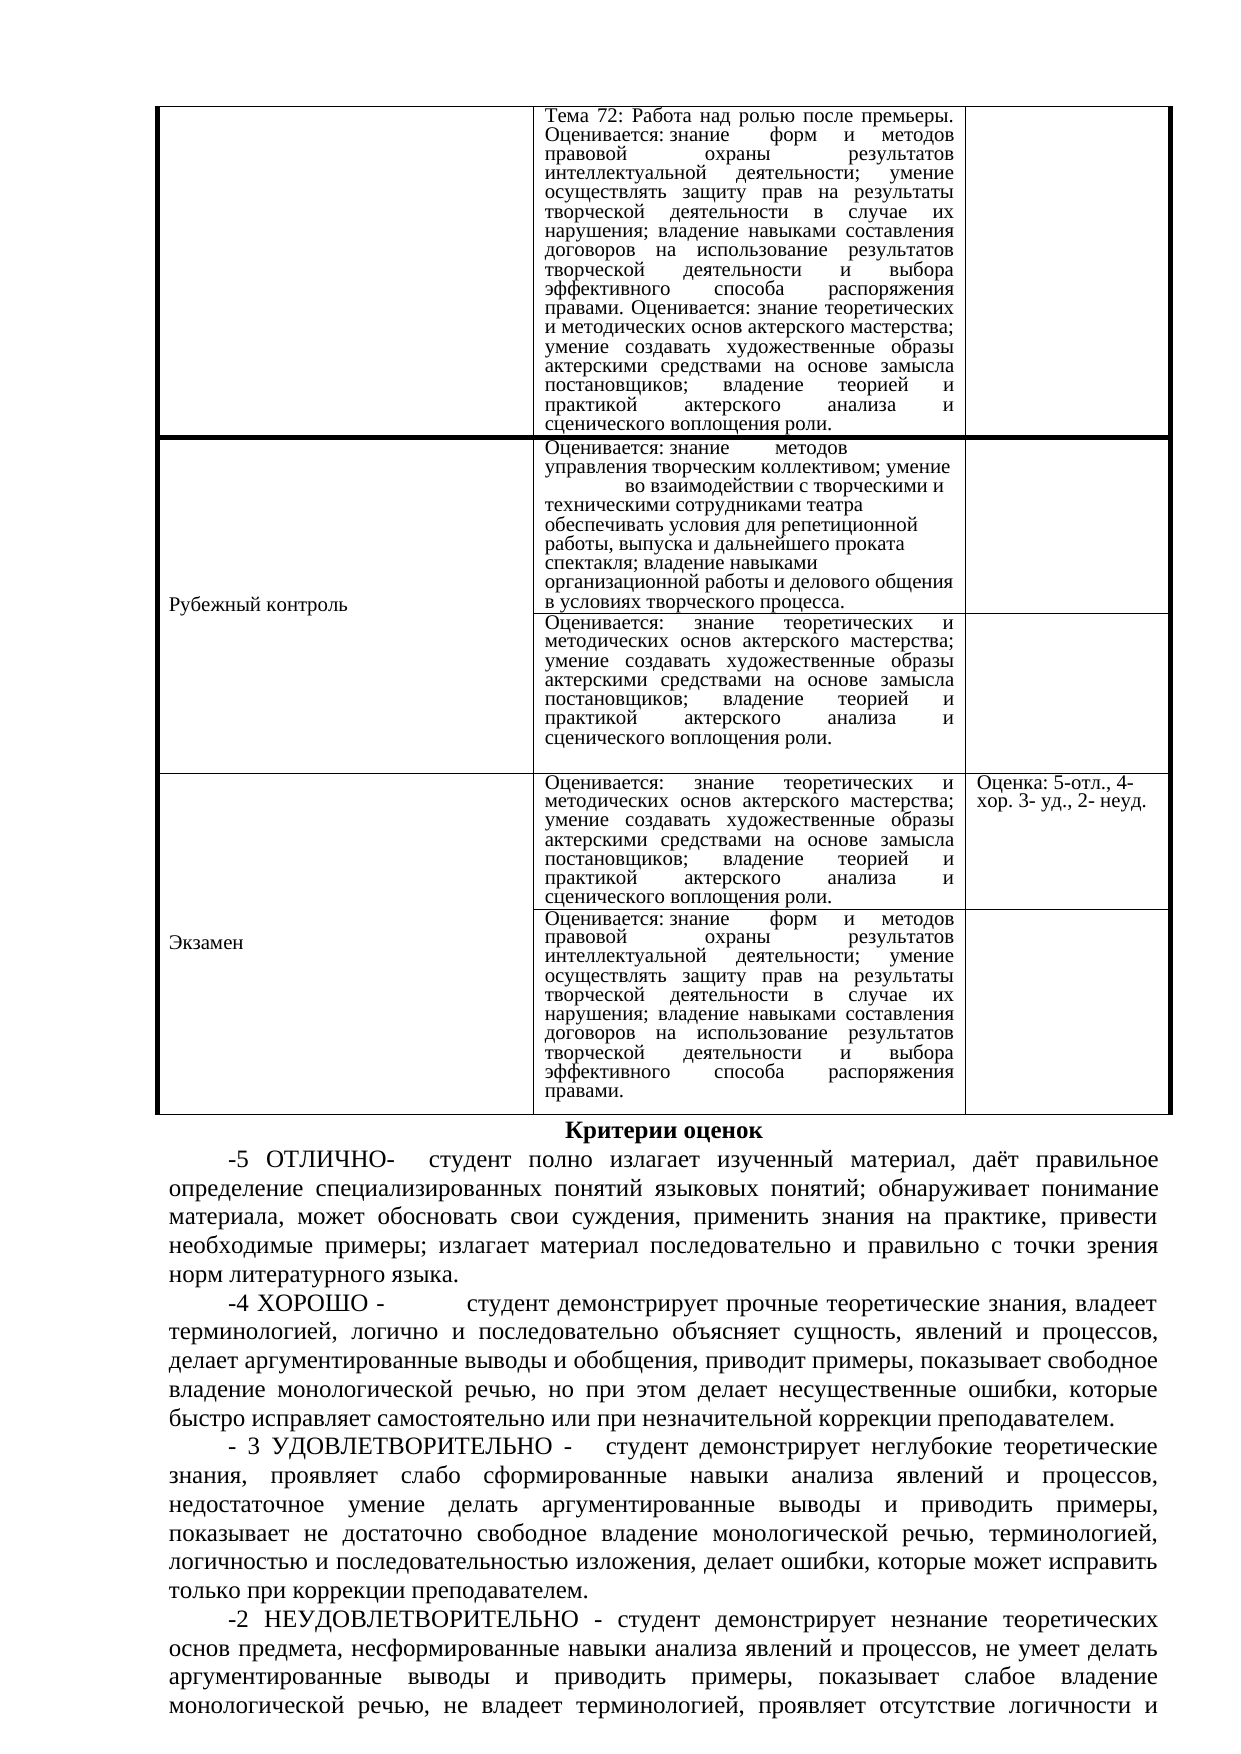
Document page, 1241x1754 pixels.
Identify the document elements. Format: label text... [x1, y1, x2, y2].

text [169, 1604, 1159, 1719]
text Критерии оценок [169, 1115, 1159, 1144]
table_cell Тема 72: Работа над ролью после премьеры. Оценивается: знание форм и методов правовой охраны результатов интеллектуальной деятельности; умение осуществлять защиту прав на результаты творческой деятельности в случае их нарушения; владение навыками составления договоров на использование результатов творческой деятельности и выбора эффективного способа распоряжения правами. Оценивается: знание теоретических и методических основ актерского мастерства; умение создавать художественные образы актерскими средствами на основе замысла постановщиков; владение теорией и практикой актерского анализа и сценического воплощения роли. [534, 107, 965, 435]
table_cell [966, 614, 1168, 773]
table_cell Оценивается: знание форм и методов правовой охраны результатов интеллектуальной деятельности; умение осуществлять защиту прав на результаты творческой деятельности в случае их нарушения; владение навыками составления договоров на использование результатов творческой деятельности и выбора эффективного способа распоряжения правами. [534, 910, 965, 1114]
table_cell Рубежный контроль [160, 440, 533, 773]
table_cell Оценивается: знание теоретических и методических основ актерского мастерства; умение создавать художественные образы актерскими средствами на основе замысла постановщиков; владение теорией и практикой актерского анализа и сценического воплощения роли. [534, 774, 965, 908]
table_cell Оценивается: знание теоретических и методических основ актерского мастерства; умение создавать художественные образы актерскими средствами на основе замысла постановщиков; владение теорией и практикой актерского анализа и сценического воплощения роли. [534, 614, 965, 773]
table_cell Оценка: 5-отл., 4-хор. 3- уд., 2- неуд. [966, 774, 1168, 908]
table_cell Экзамен [160, 774, 533, 1114]
table_cell [966, 910, 1168, 1114]
table_cell [966, 107, 1168, 435]
text -5 ОТЛИЧНО- студент полно излагает изученный материал, даёт правильное определение специализированных понятий языковых понятий; обнаруживает понимание материала, может обосновать свои суждения, применить знания на практике, привести необходимые примеры; излагает материал последовательно и правильно с точки зрения норм литературного языка. [169, 1144, 1159, 1288]
text -4 ХОРОШО - студент демонстрирует прочные теоретические знания, владеет терминологией, логично и последовательно объясняет сущность, явлений и процессов, делает аргументированные выводы и обобщения, приводит примеры, показывает свободное владение монологической речью, но при этом делает несущественные ошибки, которые быстро исправляет самостоятельно или при незначительной коррекции преподавателем. [169, 1288, 1159, 1431]
text - 3 УДОВЛЕТВОРИТЕЛЬНО - студент демонстрирует неглубокие теоретические знания, проявляет слабо сформированные навыки анализа явлений и процессов, недостаточное умение делать аргументированные выводы и приводить примеры, показывает не достаточно свободное владение монологической речью, терминологией, логичностью и последовательностью изложения, делает ошибки, которые может исправить только при коррекции преподавателем. [169, 1431, 1159, 1604]
table_cell Оценивается: знание методов управления творческим коллективом; умение во взаимодействии с творческими и техническими сотрудниками театра обеспечивать условия для репетиционной работы, выпуска и дальнейшего проката спектакля; владение навыками организационной работы и делового общения в условиях творческого процесса. [534, 440, 965, 613]
table_cell [966, 440, 1168, 613]
